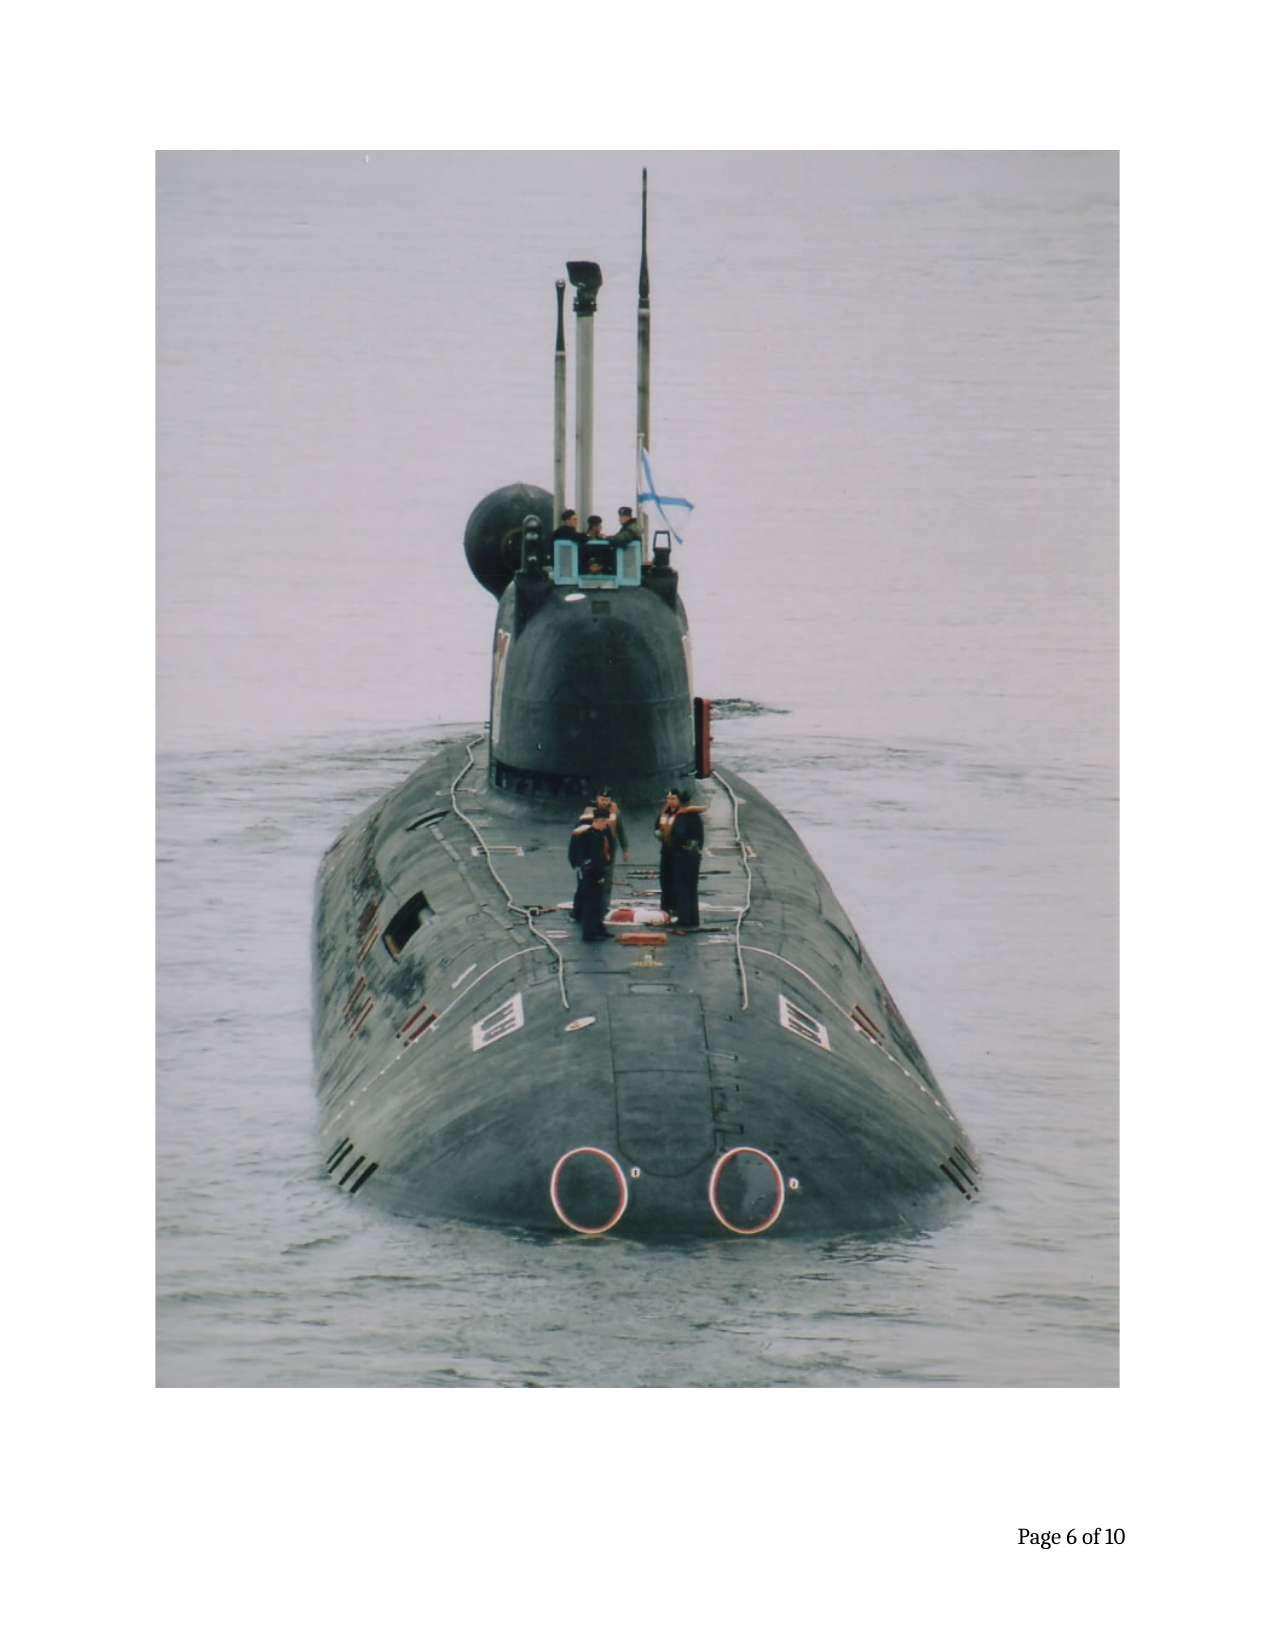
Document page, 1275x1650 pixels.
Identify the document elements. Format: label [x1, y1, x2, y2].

picture [155, 150, 1120, 1388]
